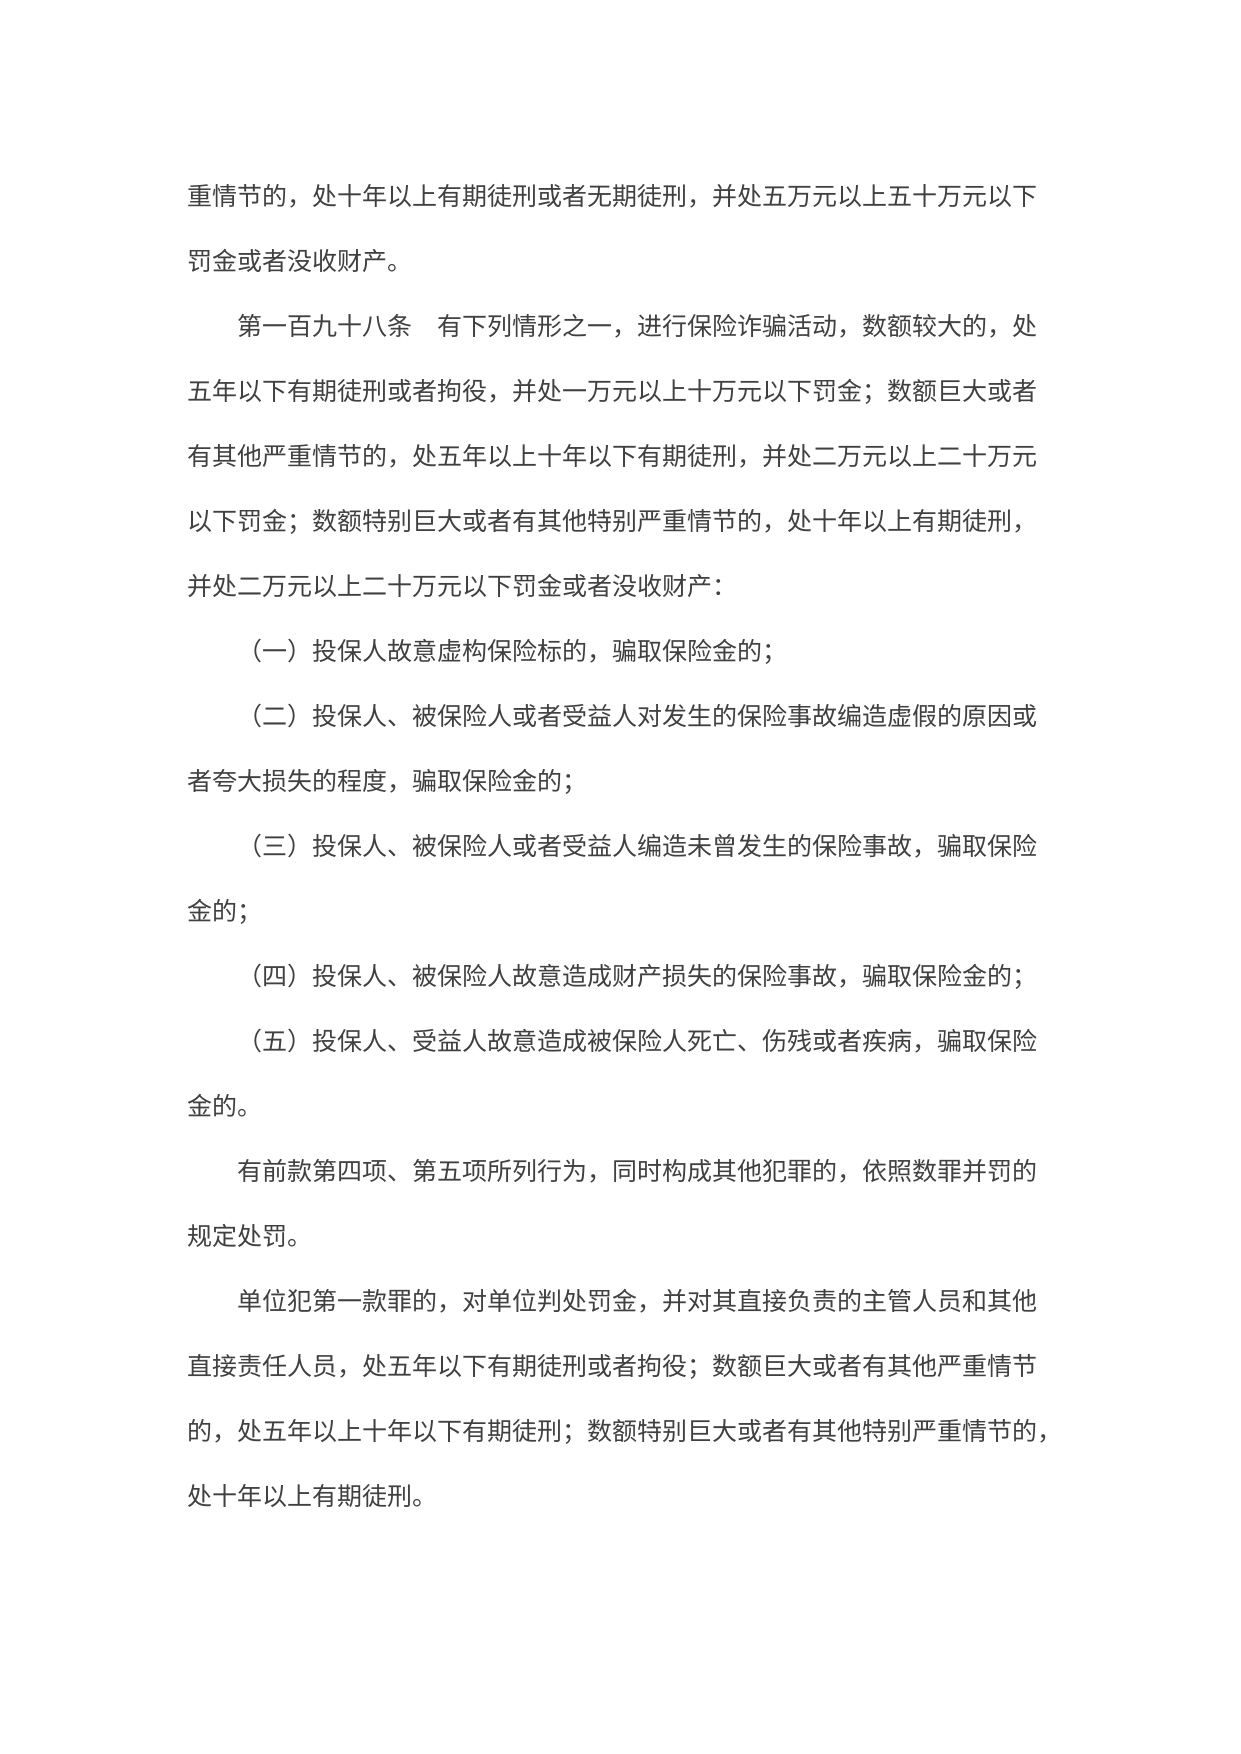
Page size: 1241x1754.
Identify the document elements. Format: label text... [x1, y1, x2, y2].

text （四）投保人、被保险人故意造成财产损失的保险事故，骗取保险金的； [187, 942, 1053, 1007]
text （三）投保人、被保险人或者受益人编造未曾发生的保险事故，骗取保险金的； [187, 812, 1053, 942]
text （五）投保人、受益人故意造成被保险人死亡、伤残或者疾病，骗取保险金的。 [187, 1007, 1053, 1137]
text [187, 162, 1053, 292]
text 第一百九十八条 有下列情形之一，进行保险诈骗活动，数额较大的，处五年以下有期徒刑或者拘役，并处一万元以上十万元以下罚金；数额巨大或者有其他严重情节的，处五年以上十年以下有期徒刑，并处二万元以上二十万元以下罚金；数额特别巨大或者有其他特别严重情节的，处十年以上有期徒刑，并处二万元以上二十万元以下罚金或者没收财产： [187, 292, 1053, 617]
text 单位犯第一款罪的，对单位判处罚金，并对其直接负责的主管人员和其他直接责任人员，处五年以下有期徒刑或者拘役；数额巨大或者有其他严重情节的，处五年以上十年以下有期徒刑；数额特别巨大或者有其他特别严重情节的，处十年以上有期徒刑。 [187, 1267, 1053, 1527]
text （一）投保人故意虚构保险标的，骗取保险金的； [187, 617, 1053, 682]
text 有前款第四项、第五项所列行为，同时构成其他犯罪的，依照数罪并罚的规定处罚。 [187, 1137, 1053, 1267]
text （二）投保人、被保险人或者受益人对发生的保险事故编造虚假的原因或者夸大损失的程度，骗取保险金的； [187, 682, 1053, 812]
